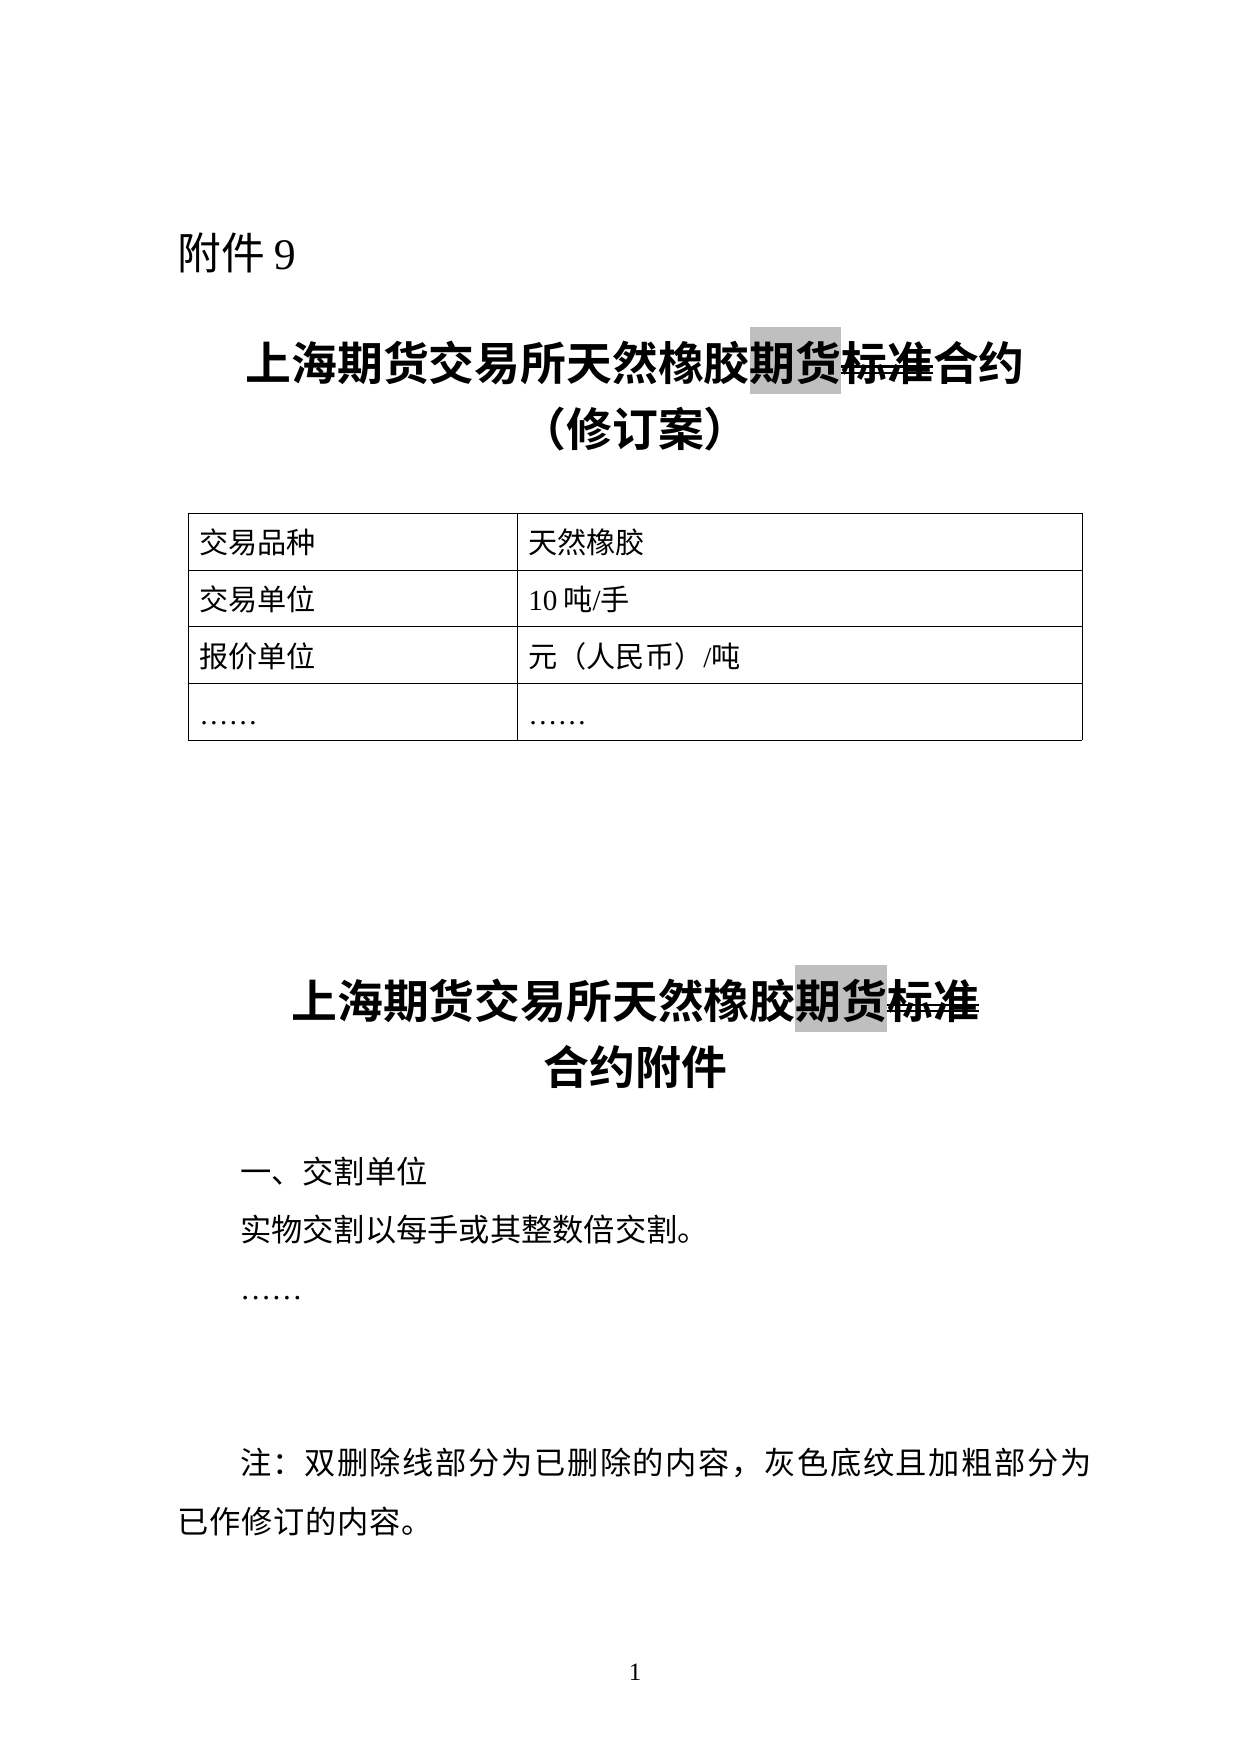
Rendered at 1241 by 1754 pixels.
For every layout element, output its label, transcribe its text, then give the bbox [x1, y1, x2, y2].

table_cell 交易单位 [189, 571, 517, 626]
text 附件9 [177, 218, 1092, 282]
table_header 天然橡胶 [518, 514, 1082, 569]
table_cell 10吨/手 [518, 571, 1082, 626]
table_cell …… [518, 684, 1082, 740]
text 上海期货交易所天然橡胶期货标准 [177, 965, 795, 1032]
text 合约附件 [177, 1032, 1092, 1098]
text （修订案） [177, 394, 1092, 460]
text 实物交割以每手或其整数倍交割。 [177, 1195, 1092, 1253]
table_cell 元（人民币）/吨 [518, 627, 1082, 683]
table_cell 报价单位 [189, 627, 517, 683]
table_cell …… [189, 684, 517, 740]
text 一、交割单位 [177, 1136, 1092, 1195]
text …… [177, 1253, 1092, 1311]
text 上海期货交易所天然橡胶期货标准 [887, 965, 1092, 1032]
table_header 交易品种 [189, 514, 517, 569]
text 注：双删除线部分为已删除的内容，灰色底纹且加粗部分为已作修订的内容。 [177, 1428, 1092, 1545]
text 上海期货交易所天然橡胶期货标准合约 [841, 327, 1092, 394]
text 上海期货交易所天然橡胶期货标准合约 [177, 327, 750, 394]
